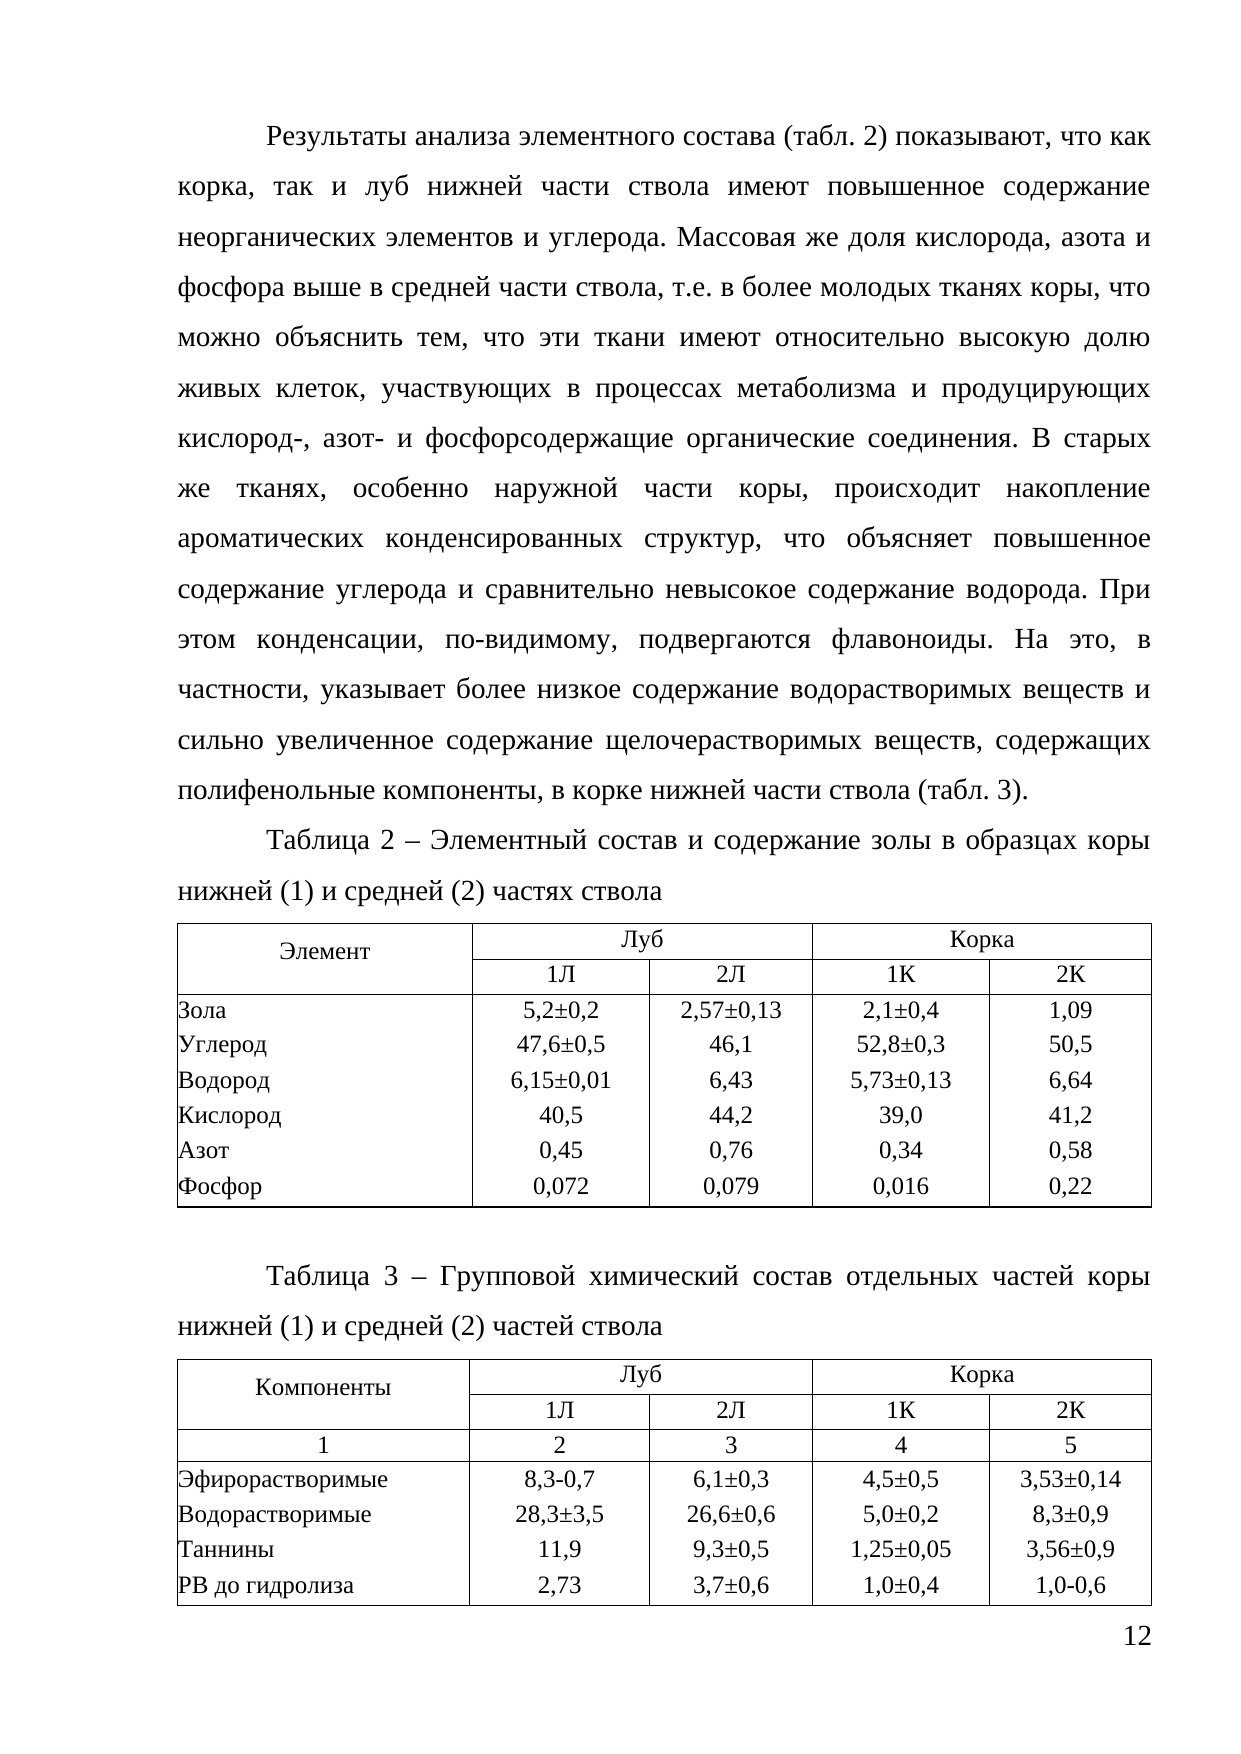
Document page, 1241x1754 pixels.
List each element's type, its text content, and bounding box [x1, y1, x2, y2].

table_cell 1Л [470, 1395, 649, 1429]
table_cell 1 [178, 1430, 469, 1461]
table_header Корка [813, 1360, 1151, 1394]
table_cell 0,079 [650, 1171, 812, 1206]
table_header Луб [470, 1360, 812, 1394]
table_header Компоненты [178, 1360, 469, 1429]
table_cell 1,09 [990, 995, 1151, 1029]
table_cell 1,0±0,4 [813, 1570, 989, 1605]
table_cell 0,072 [473, 1171, 649, 1206]
table_cell 50,5 [990, 1029, 1151, 1065]
table_cell 11,9 [470, 1535, 649, 1570]
table_cell 0,22 [990, 1171, 1151, 1206]
table_cell 2Л [650, 960, 812, 994]
table_cell 5,0±0,2 [813, 1499, 989, 1534]
table_cell 44,2 [650, 1100, 812, 1136]
table_cell 8,3±0,9 [990, 1499, 1151, 1534]
table_cell 3,7±0,6 [650, 1570, 812, 1605]
table_cell Водород [178, 1065, 472, 1100]
table_cell 6,1±0,3 [650, 1464, 812, 1499]
table_cell 52,8±0,3 [813, 1029, 989, 1065]
table_cell 41,2 [990, 1100, 1151, 1136]
text Таблица 2 – Элементный состав и содержание золы в образцах коры нижней (1) и средней (2) частях ствола [177, 822, 1152, 906]
table_cell Эфирорастворимые вещества [178, 1464, 469, 1499]
table_cell 2 [470, 1430, 649, 1461]
table_cell Фосфор [178, 1171, 472, 1206]
table_cell 5 [990, 1430, 1151, 1461]
table_cell 1Л [473, 960, 649, 994]
table_cell 3,56±0,9 [990, 1535, 1151, 1570]
table_cell 1,0-0,6 [990, 1570, 1151, 1605]
table_header Элемент [178, 924, 472, 994]
table_cell 6,43 [650, 1065, 812, 1100]
table_cell Зола [178, 995, 472, 1029]
table_cell 3 [650, 1430, 812, 1461]
table_cell 4 [813, 1430, 989, 1461]
table_cell 2,1±0,4 [813, 995, 989, 1029]
text Результаты анализа элементного состава (табл. 2) показывают, что как корка, так и луб нижней части ствола имеют повышенное содержание неорганических элементов и углерода. Массовая же доля кислорода, азота и фосфора выше в средней части ствола, т.е. в более молодых тканях коры, что можно объяснить тем, что эти ткани имеют относительно высокую долю живых клеток, участвующих в процессах метаболизма и продуцирующих кислород-, азот- и фосфорсодержащие органические соединения. В старых же тканях, особенно наружной части коры, происходит накопление ароматических конденсированных структур, что объясняет повышенное содержание углерода и сравнительно невысокое содержание водорода. При этом конденсации, по-видимому, подвергаются флавоноиды. На это, в частности, указывает более низкое содержание водорастворимых веществ и сильно увеличенное содержание щелочерастворимых веществ, содержащих полифенольные компоненты, в корке нижней части ствола (табл. 3). [177, 118, 1152, 806]
table_cell Кислород [178, 1100, 472, 1136]
table_cell 6,15±0,01 [473, 1065, 649, 1100]
table_cell Водорастворимые вещества [178, 1499, 469, 1534]
table_cell РВ до гидролиза [178, 1570, 469, 1605]
table_cell 2Л [650, 1395, 812, 1429]
table_cell 0,34 [813, 1136, 989, 1171]
table_cell 0,016 [813, 1171, 989, 1206]
table_cell 2,57±0,13 [650, 995, 812, 1029]
table_cell 9,3±0,5 [650, 1535, 812, 1570]
table_cell 8,3-0,7 [470, 1464, 649, 1499]
table_cell 40,5 [473, 1100, 649, 1136]
table_cell 0,45 [473, 1136, 649, 1171]
table_cell 26,6±0,6 [650, 1499, 812, 1534]
table_cell 39,0 [813, 1100, 989, 1136]
table_header Луб [473, 924, 812, 958]
table_cell 2К [990, 960, 1151, 994]
table_cell 6,64 [990, 1065, 1151, 1100]
table_cell 4,5±0,5 [813, 1464, 989, 1499]
table_cell 46,1 [650, 1029, 812, 1065]
table_cell 3,53±0,14 [990, 1464, 1151, 1499]
table_cell 0,76 [650, 1136, 812, 1171]
table_cell 1,25±0,05 [813, 1535, 989, 1570]
table_cell 2,73 [470, 1570, 649, 1605]
table_cell 28,3±3,5 [470, 1499, 649, 1534]
table_cell 1К [813, 960, 989, 994]
table_cell 5,2±0,2 [473, 995, 649, 1029]
table_cell 2К [990, 1395, 1151, 1429]
table_cell 0,58 [990, 1136, 1151, 1171]
table_cell Азот [178, 1136, 472, 1171]
table_cell 5,73±0,13 [813, 1065, 989, 1100]
table_header Корка [813, 924, 1151, 958]
text Таблица 3 – Групповой химический состав отдельных частей коры нижней (1) и средней (2) частей ствола [177, 1258, 1152, 1342]
table_cell Таннины [178, 1535, 469, 1570]
table_cell 1К [813, 1395, 989, 1429]
table_cell 47,6±0,5 [473, 1029, 649, 1065]
table_cell Углерод [178, 1029, 472, 1065]
